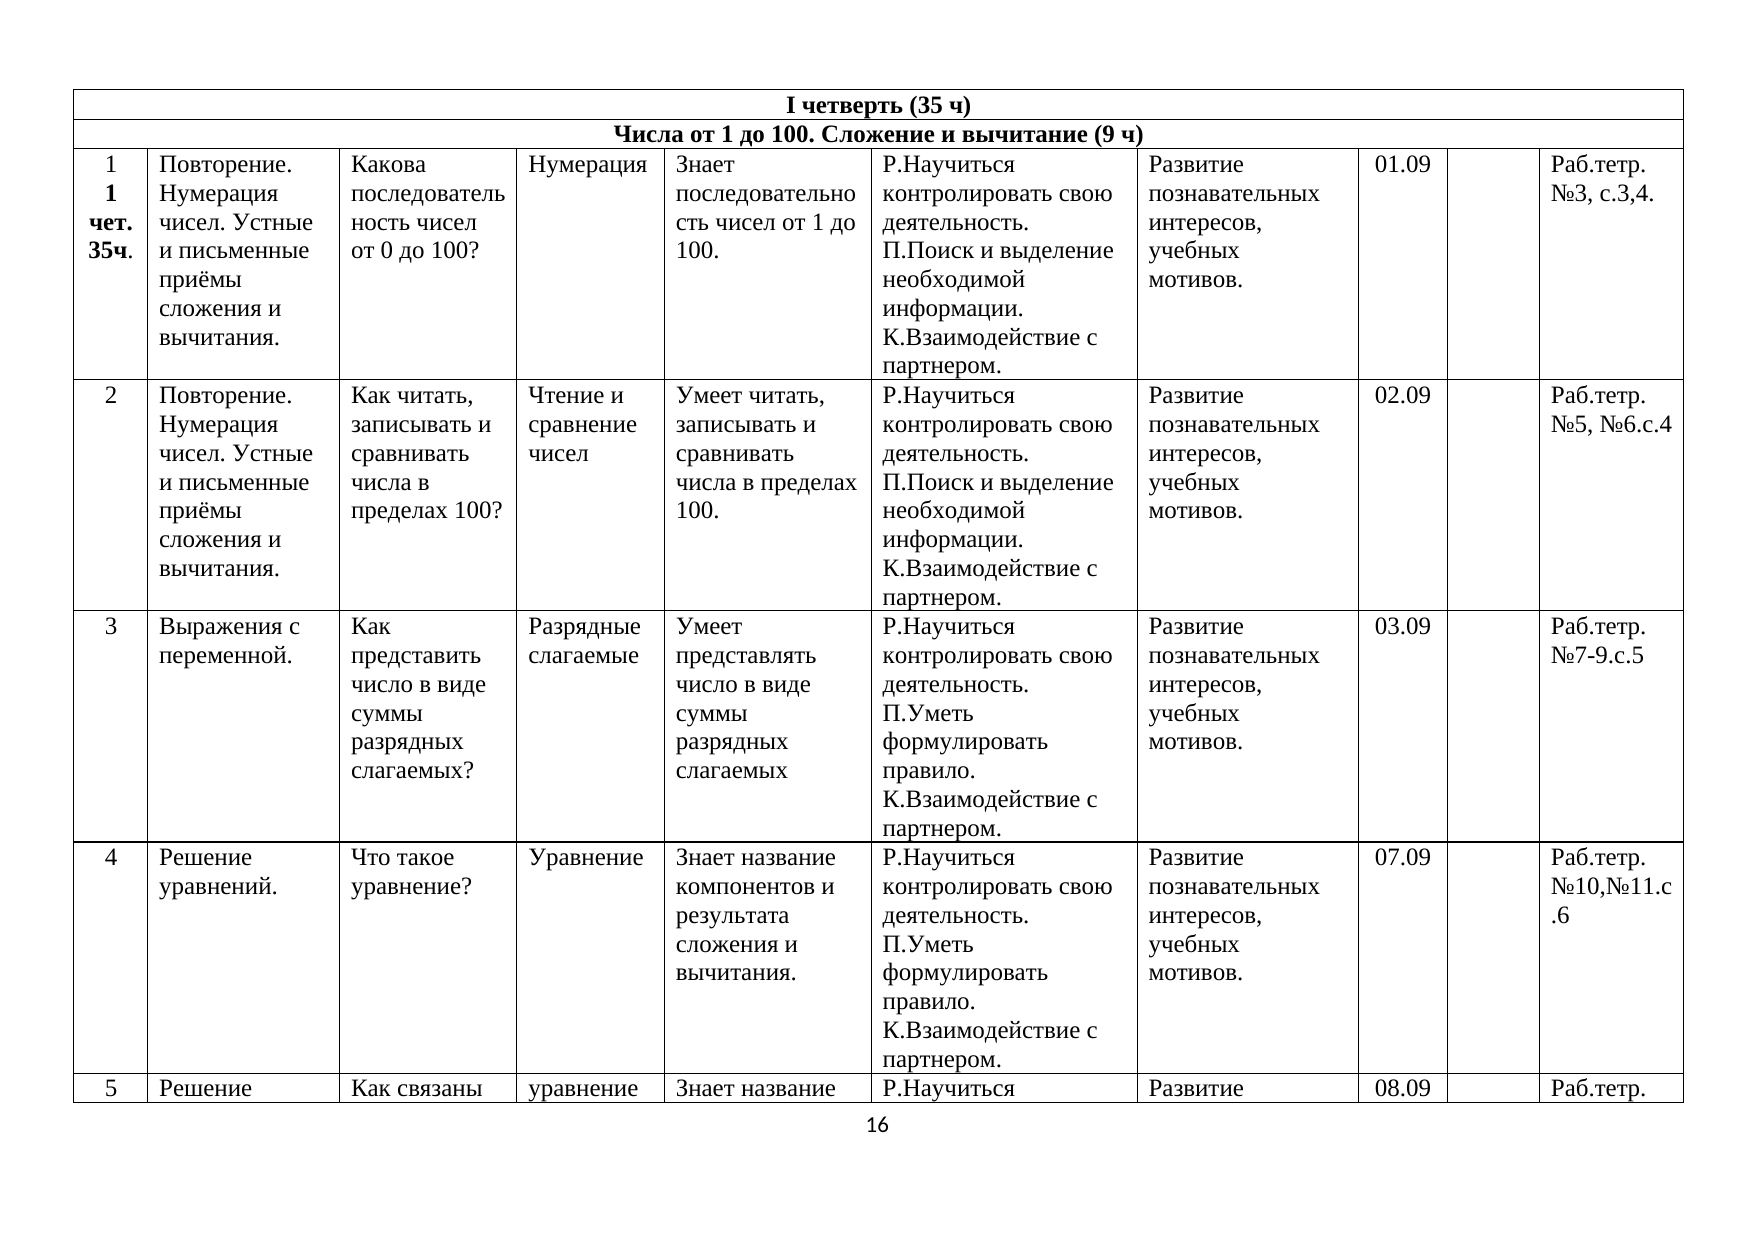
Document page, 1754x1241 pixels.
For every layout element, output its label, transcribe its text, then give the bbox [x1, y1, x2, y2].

table_cell 4 [74, 843, 147, 1072]
table_cell Р.Научиться контролировать свою деятельность. П.Уметь формулировать правило. К.Взаимодействие с партнером. [872, 611, 1137, 841]
table_cell [1448, 149, 1539, 379]
table_cell [1448, 611, 1539, 841]
table_cell Что такое уравнение? [340, 843, 516, 1072]
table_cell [1540, 1074, 1683, 1102]
table_cell Как читать, записывать и сравнивать числа в пределах 100? [340, 380, 516, 610]
table_cell Раб.тетр.№7-9.с.5 [1540, 611, 1683, 841]
table_cell Как представить число в виде суммы разрядных слагаемых? [340, 611, 516, 841]
table_cell Нумерация [517, 149, 664, 379]
table_cell Умеет читать, записывать и сравнивать числа в пределах 100. [665, 380, 871, 610]
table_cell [340, 1074, 516, 1102]
table_cell Р.Научиться контролировать свою деятельность. П.Уметь формулировать правило. К.Взаимодействие с партнером. [872, 843, 1137, 1072]
table_cell Умеет представлять число в виде суммы разрядных слагаемых [665, 611, 871, 841]
table_cell [1448, 1074, 1539, 1102]
table_cell Чтение и сравнение чисел [517, 380, 664, 610]
table_cell Развитие познавательных интересов, учебных мотивов. [1138, 611, 1358, 841]
table_cell Развитие познавательных интересов, учебных мотивов. [1138, 380, 1358, 610]
table_cell Знает название компонентов и результата сложения и вычитания. [665, 843, 871, 1072]
table_cell Раб.тетр.№10,№11.с.6 [1540, 843, 1683, 1072]
table_cell [1448, 843, 1539, 1072]
table_cell Повторение. Нумерация чисел. Устные и письменные приёмы сложения и вычитания. [148, 380, 339, 610]
table_cell 02.09 [1359, 380, 1447, 610]
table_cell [1138, 1074, 1358, 1102]
table_cell Решение уравнений. [148, 1074, 339, 1102]
table_cell I четверть (35 ч) [74, 90, 1683, 118]
table_cell Уравнение [517, 843, 664, 1072]
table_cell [665, 1074, 871, 1102]
table_cell Развитие познавательных интересов, учебных мотивов. [1138, 843, 1358, 1072]
table_cell Раб.тетр.№3, с.3,4. [1540, 149, 1683, 379]
table_cell 5 [74, 1074, 147, 1102]
table_cell 3 [74, 611, 147, 841]
table_cell Повторение. Нумерация чисел. Устные и письменные приёмы сложения и вычитания. [148, 149, 339, 379]
table_cell Раб.тетр.№5, №6.с.4 [1540, 380, 1683, 610]
table_cell Развитие познавательных интересов, учебных мотивов. [1138, 149, 1358, 379]
table_cell 2 [74, 380, 147, 610]
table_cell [872, 1074, 1137, 1102]
table_cell 08.09 [1359, 1074, 1447, 1102]
table_cell 07.09 [1359, 843, 1447, 1072]
table_cell 01.09 [1359, 149, 1447, 379]
table_cell Числа от 1 до 100. Сложение и вычитание (9 ч) [74, 120, 1683, 148]
table_cell Знает последовательность чисел от 1 до 100. [665, 149, 871, 379]
table_cell Р.Научиться контролировать свою деятельность. П.Поиск и выделение необходимой информации. К.Взаимодействие с партнером. [872, 149, 1137, 379]
table_cell уравнение [517, 1074, 664, 1102]
table_cell Р.Научиться контролировать свою деятельность. П.Поиск и выделение необходимой информации. К.Взаимодействие с партнером. [872, 380, 1137, 610]
table_cell Решение уравнений. [148, 843, 339, 1072]
table_cell Какова последовательность чисел от 0 до 100? [340, 149, 516, 379]
table_cell 1 1 чет. 35ч. [74, 149, 147, 379]
table_cell 03.09 [1359, 611, 1447, 841]
table_cell [1448, 380, 1539, 610]
table_cell Выражения с переменной. [148, 611, 339, 841]
table_cell Разрядные слагаемые [517, 611, 664, 841]
